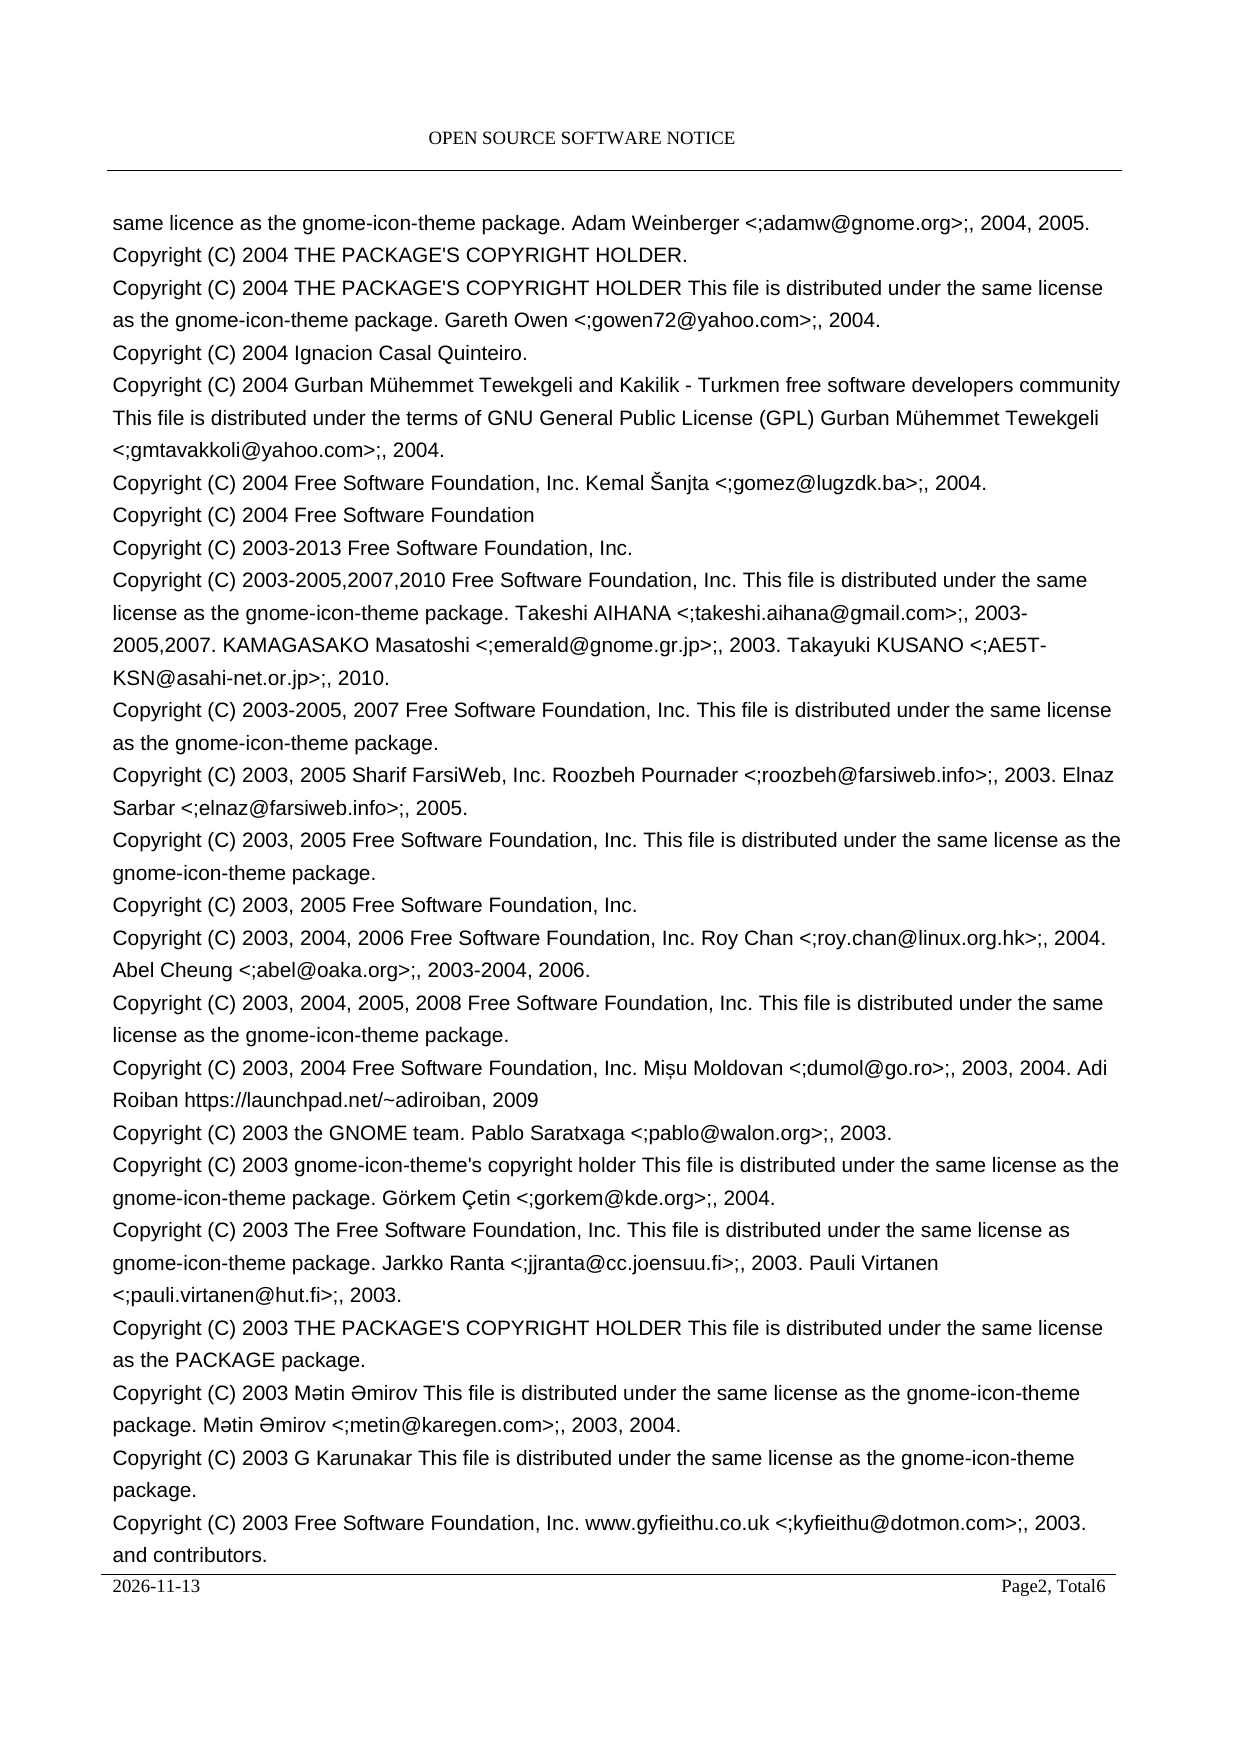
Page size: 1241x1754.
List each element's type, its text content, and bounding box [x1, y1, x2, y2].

text Copyright (C) 2004 THE PACKAGE'S COPYRIGHT HOLDER. [112, 239, 1128, 271]
text Copyright (C) 2003, 2005 Sharif FarsiWeb, Inc. Roozbeh Pournader <;roozbeh@farsiweb.info>;, 2003. Elnaz Sarbar <;elnaz@farsiweb.info>;, 2005. [112, 759, 1128, 824]
text Copyright (C) 2004 THE PACKAGE'S COPYRIGHT HOLDER This file is distributed under the same license as the gnome-icon-theme package. Gareth Owen <;gowen72@yahoo.com>;, 2004. [112, 271, 1128, 336]
text Copyright (C) 2003-2005,2007,2010 Free Software Foundation, Inc. This file is distributed under the same license as the gnome-icon-theme package. Takeshi AIHANA <;takeshi.aihana@gmail.com>;, 2003-2005,2007. KAMAGASAKO Masatoshi <;emerald@gnome.gr.jp>;, 2003. Takayuki KUSANO <;AE5T-KSN@asahi-net.or.jp>;, 2010. [112, 564, 1128, 694]
text Copyright (C) 2004 Ignacion Casal Quinteiro. [112, 336, 1128, 369]
text Copyright (C) 2003, 2004, 2005, 2008 Free Software Foundation, Inc. This file is distributed under the same license as the gnome-icon-theme package. [112, 986, 1128, 1051]
text Copyright (C) 2003 Mətin Əmirov This file is distributed under the same license as the gnome-icon-theme package. Mətin Əmirov <;metin@karegen.com>;, 2003, 2004. [112, 1376, 1128, 1441]
text Copyright (C) 2003 gnome-icon-theme's copyright holder This file is distributed under the same license as the gnome-icon-theme package. Görkem Çetin <;gorkem@kde.org>;, 2004. [112, 1149, 1128, 1214]
text Copyright (C) 2003-2013 Free Software Foundation, Inc. [112, 531, 1128, 564]
text Copyright (C) 2003 G Karunakar This file is distributed under the same license as the gnome-icon-theme package. [112, 1441, 1128, 1506]
text Copyright (C) 2004 Gurban Mühemmet Tewekgeli and Kakilik - Turkmen free software developers community This file is distributed under the terms of GNU General Public License (GPL) Gurban Mühemmet Tewekgeli <;gmtavakkoli@yahoo.com>;, 2004. [112, 369, 1128, 466]
text Copyright (C) 2003, 2005 Free Software Foundation, Inc. This file is distributed under the same license as the gnome-icon-theme package. [112, 824, 1128, 889]
text Copyright (C) 2004 Free Software Foundation, Inc. Kemal Šanjta <;gomez@lugzdk.ba>;, 2004. [112, 466, 1128, 499]
text Copyright (C) 2003-2005, 2007 Free Software Foundation, Inc. This file is distributed under the same license as the gnome-icon-theme package. [112, 694, 1128, 759]
text Copyright (C) 2003, 2005 Free Software Foundation, Inc. [112, 889, 1128, 921]
text Copyright (C) 2003 Free Software Foundation, Inc. www.gyfieithu.co.uk <;kyfieithu@dotmon.com>;, 2003. and contributors. [112, 1506, 1128, 1571]
text Copyright (C) 2004 Free Software Foundation [112, 499, 1128, 531]
text Copyright (C) 2003 THE PACKAGE'S COPYRIGHT HOLDER This file is distributed under the same license as the PACKAGE package. [112, 1311, 1128, 1376]
text Copyright (C) 2003, 2004 Free Software Foundation, Inc. Mișu Moldovan <;dumol@go.ro>;, 2003, 2004. Adi Roiban https://launchpad.net/~adiroiban, 2009 [112, 1051, 1128, 1116]
text Copyright (C) 2003 The Free Software Foundation, Inc. This file is distributed under the same license as gnome-icon-theme package. Jarkko Ranta <;jjranta@cc.joensuu.fi>;, 2003. Pauli Virtanen <;pauli.virtanen@hut.fi>;, 2003. [112, 1214, 1128, 1311]
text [112, 206, 1128, 239]
text Copyright (C) 2003 the GNOME team. Pablo Saratxaga <;pablo@walon.org>;, 2003. [112, 1116, 1128, 1149]
text Copyright (C) 2003, 2004, 2006 Free Software Foundation, Inc. Roy Chan <;roy.chan@linux.org.hk>;, 2004. Abel Cheung <;abel@oaka.org>;, 2003-2004, 2006. [112, 921, 1128, 986]
